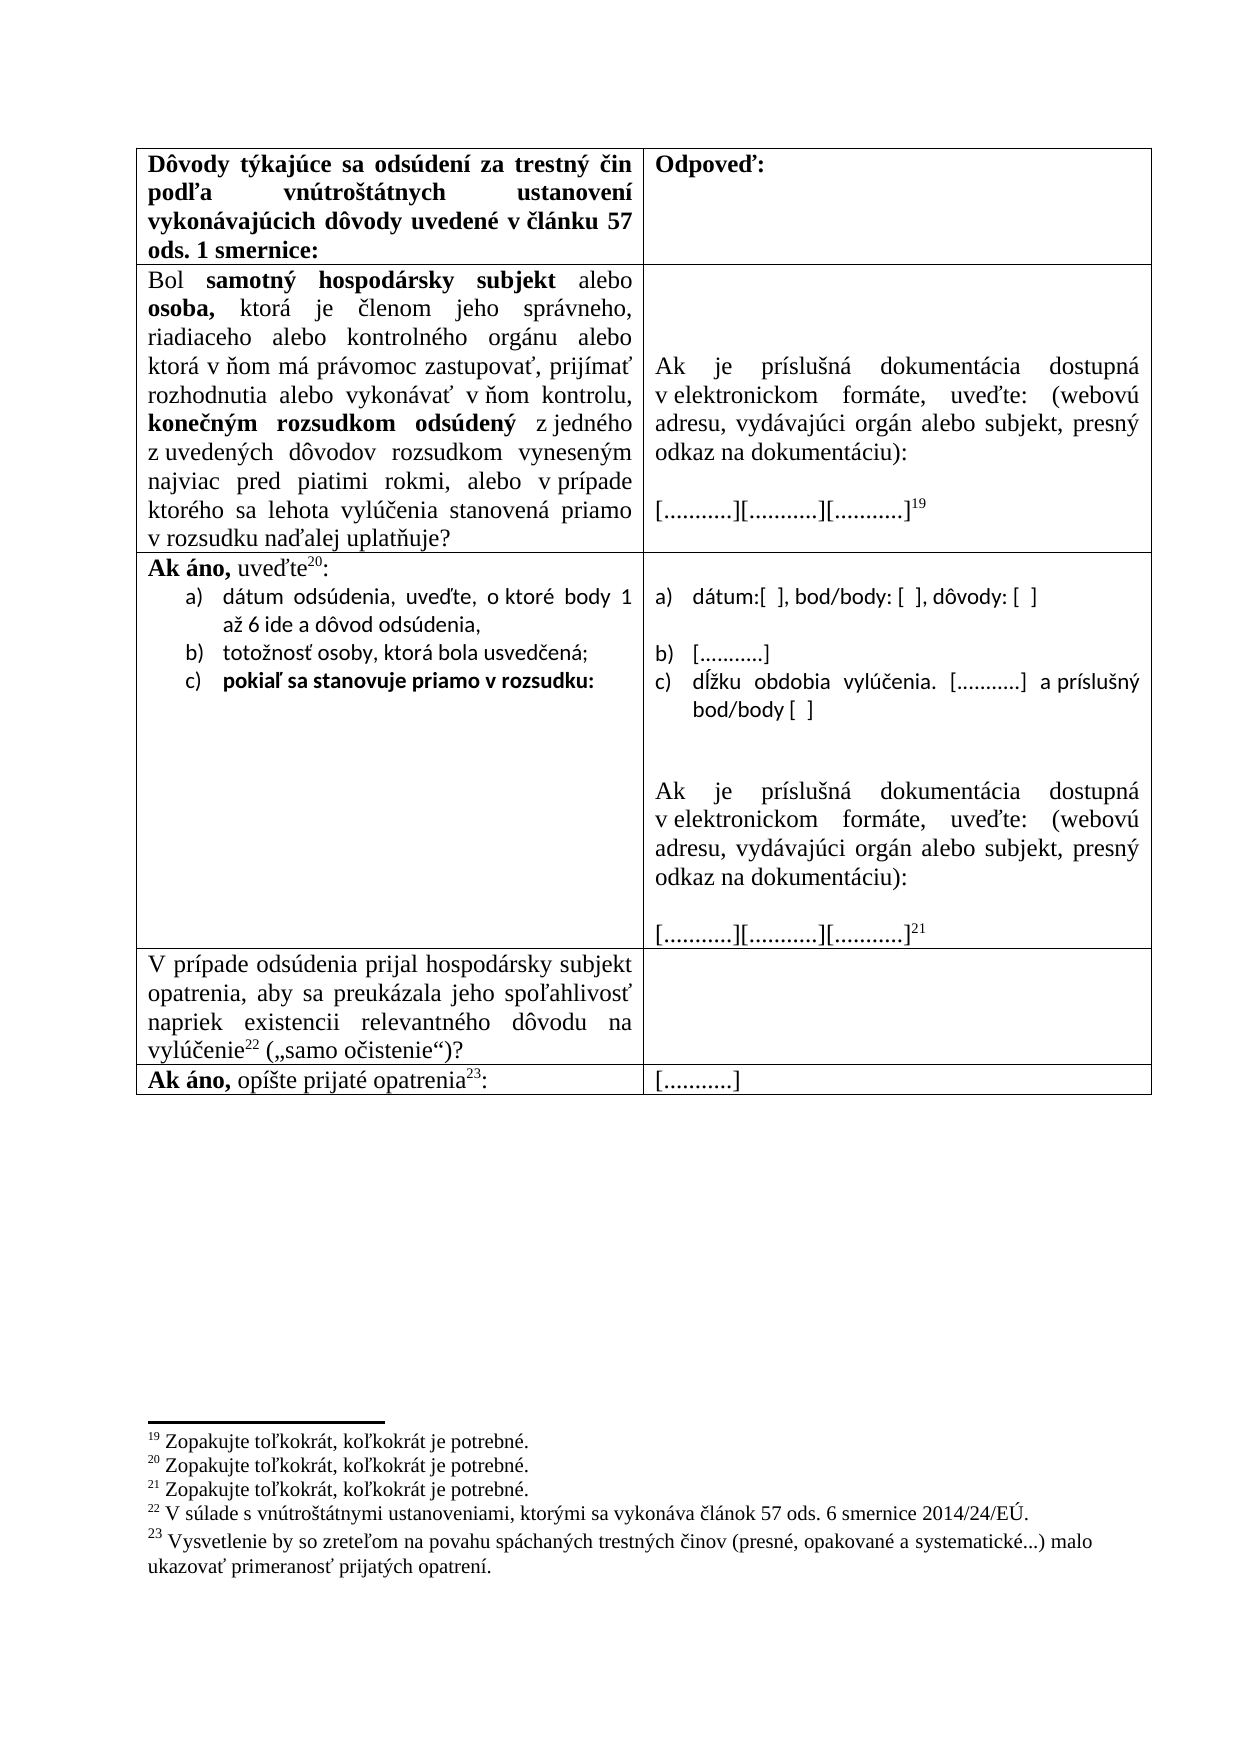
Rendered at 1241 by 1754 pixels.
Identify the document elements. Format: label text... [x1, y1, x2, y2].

table_cell Ak áno, uveďte: dátum odsúdenia, uveďte, o ktoré body 1 až 6 ide a dôvod odsúdenia, totožnosť osoby, ktorá bola usvedčená; pokiaľ sa stanovuje priamo v rozsudku: [137, 553, 643, 948]
table_cell dátum:[ ], bod/body: [ ], dôvody: [ ] [...........] dĺžku obdobia vylúčenia. [...........] a príslušný bod/body [ ] Ak je príslušná dokumentácia dostupná v elektronickom formáte, uveďte: (webovú adresu, vydávajúci orgán alebo subjekt, presný odkaz na dokumentáciu): [...........][...........][...........] [644, 553, 1151, 948]
table_cell [644, 949, 1151, 1064]
table_cell [...........] [644, 1065, 1151, 1094]
table_header Odpoveď: [644, 149, 1151, 264]
table_cell Ak áno, opíšte prijaté opatrenia: [137, 1065, 643, 1094]
table_cell Ak je príslušná dokumentácia dostupná v elektronickom formáte, uveďte: (webovú adresu, vydávajúci orgán alebo subjekt, presný odkaz na dokumentáciu): [...........][...........][...........] [644, 265, 1151, 552]
table_cell Bol samotný hospodársky subjekt alebo osoba, ktorá je členom jeho správneho, riadiaceho alebo kontrolného orgánu alebo ktorá v ňom má právomoc zastupovať, prijímať rozhodnutia alebo vykonávať v ňom kontrolu, konečným rozsudkom odsúdený z jedného z uvedených dôvodov rozsudkom vyneseným najviac pred piatimi rokmi, alebo v prípade ktorého sa lehota vylúčenia stanovená priamo v rozsudku naďalej uplatňuje? [137, 265, 643, 552]
table_cell V prípade odsúdenia prijal hospodársky subjekt opatrenia, aby sa preukázala jeho spoľahlivosť napriek existencii relevantného dôvodu na vylúčenie („samo očistenie“)? [137, 949, 643, 1064]
table_header Dôvody týkajúce sa odsúdení za trestný čin podľa vnútroštátnych ustanovení vykonávajúcich dôvody uvedené v článku 57 ods. 1 smernice: [137, 149, 643, 264]
